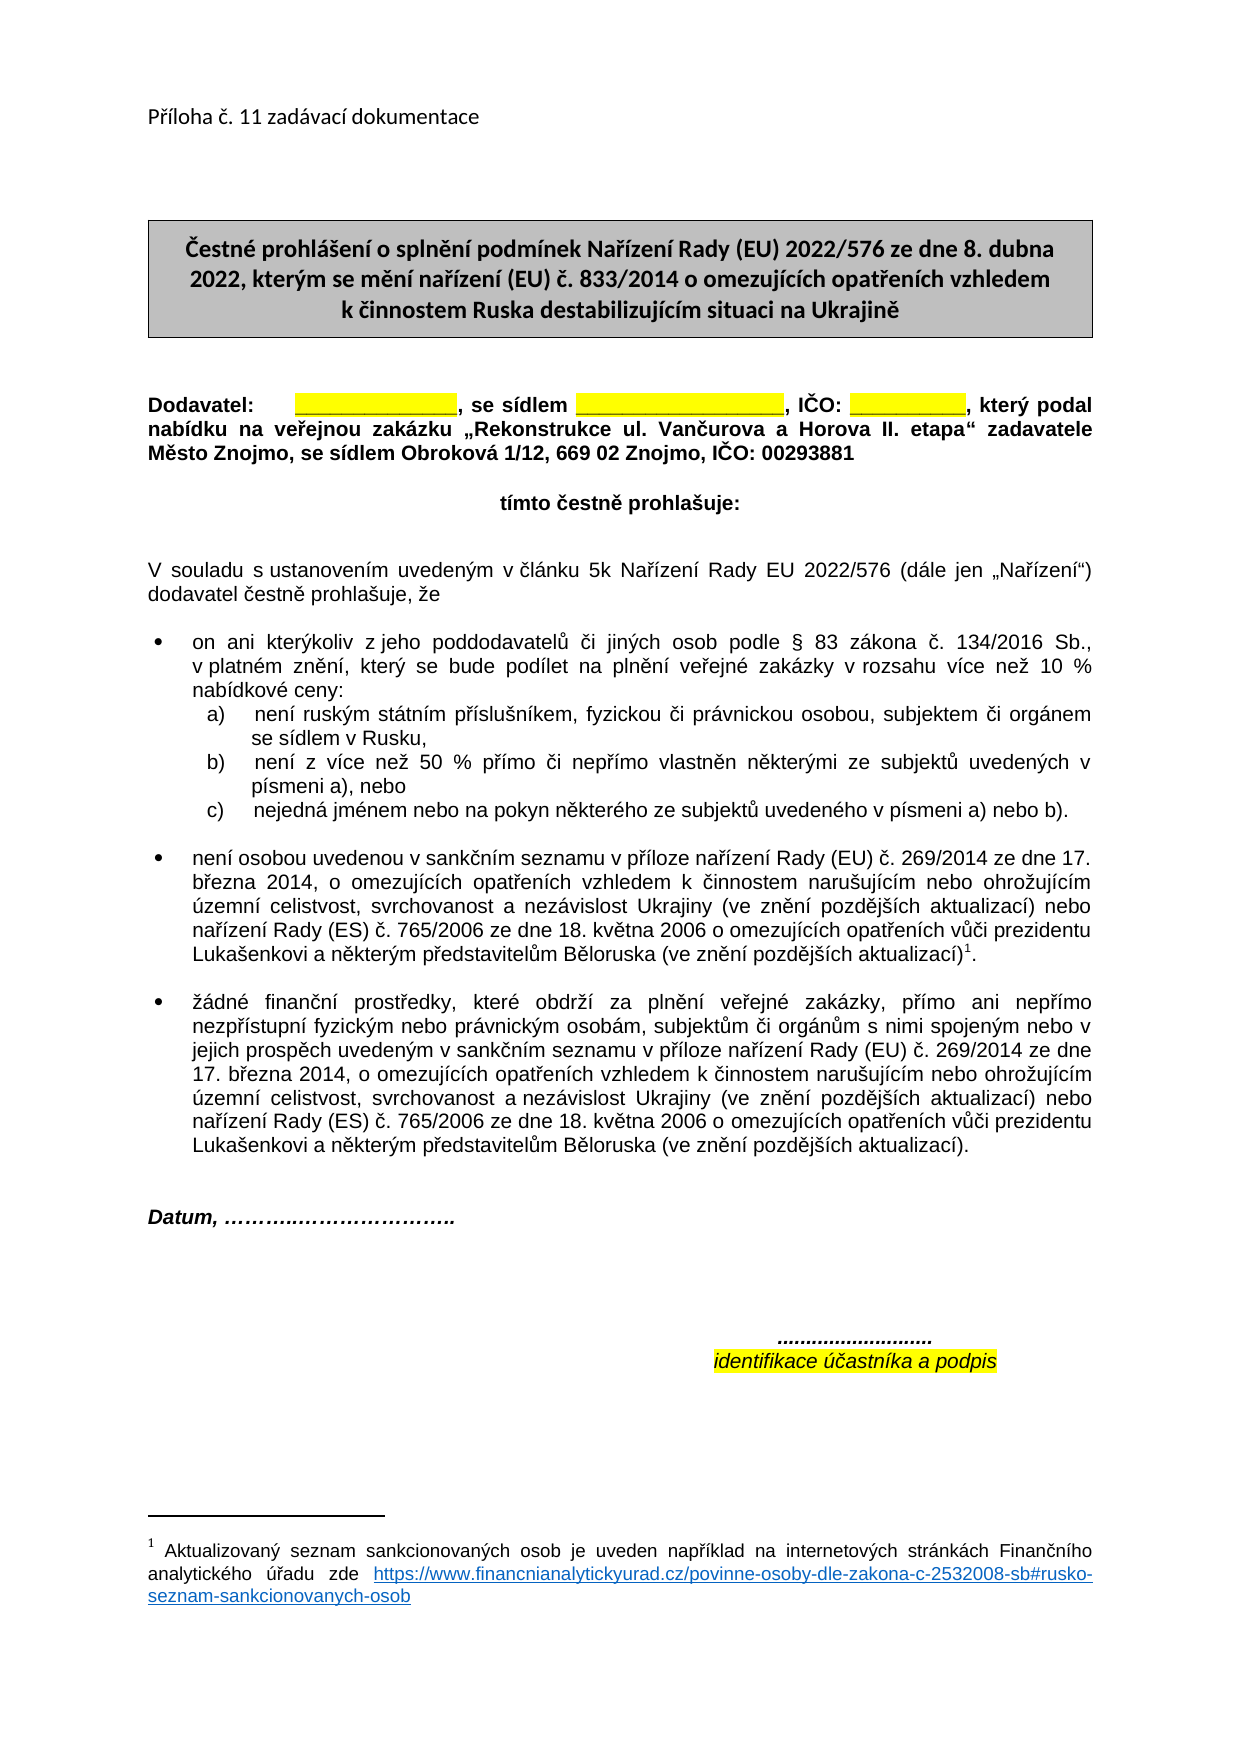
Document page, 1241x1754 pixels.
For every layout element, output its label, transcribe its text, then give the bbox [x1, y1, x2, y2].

text tímto čestně prohlašuje: [148, 491, 1093, 515]
text a) není ruským státním příslušníkem, fyzickou či právnickou osobou, subjektem či orgánem se sídlem v Rusku, [207, 702, 1093, 750]
list on ani kterýkoliv z jeho poddodavatelů či jiných osob podle § 83 zákona č. 134/2016 Sb., v platném znění, který se bude podílet na plnění veřejné zakázky v rozsahu více než 10 % nabídkové ceny: [154, 630, 1093, 702]
list žádné finanční prostředky, které obdrží za plnění veřejné zakázky, přímo ani nepřímo nezpřístupní fyzickým nebo právnickým osobám, subjektům či orgánům s nimi spojeným nebo v jejich prospěch uvedeným v sankčním seznamu v příloze nařízení Rady (EU) č. 269/2014 ze dne 17. března 2014, o omezujících opatřeních vzhledem k činnostem narušujícím nebo ohrožujícím územní celistvost, svrchovanost a nezávislost Ukrajiny (ve znění pozdějších aktualizací) nebo nařízení Rady (ES) č. 765/2006 ze dne 18. května 2006 o omezujících opatřeních vůči prezidentu Lukašenkovi a některým představitelům Běloruska (ve znění pozdějších aktualizací). [155, 989, 1093, 1157]
text b) není z více než 50 % přímo či nepřímo vlastněn některými ze subjektů uvedených v písmeni a), nebo [207, 750, 1093, 798]
text ........................... identifikace účastníka a podpis [620, 1325, 1093, 1373]
table_header Čestné prohlášení o splnění podmínek Nařízení Rady (EU) 2022/576 ze dne 8. dubna 2022, kterým se mění nařízení (EU) č. 833/2014 o omezujících opatřeních vzhledem k činnostem Ruska destabilizujícím situaci na Ukrajině [149, 221, 1092, 337]
text c) nejedná jménem nebo na pokyn některého ze subjektů uvedeného v písmeni a) nebo b). [207, 798, 1093, 822]
list není osobou uvedenou v sankčním seznamu v příloze nařízení Rady (EU) č. 269/2014 ze dne 17. března 2014, o omezujících opatřeních vzhledem k činnostem narušujícím nebo ohrožujícím územní celistvost, svrchovanost a nezávislost Ukrajiny (ve znění pozdějších aktualizací) nebo nařízení Rady (ES) č. 765/2006 ze dne 18. května 2006 o omezujících opatřeních vůči prezidentu Lukašenkovi a některým představitelům Běloruska (ve znění pozdějších aktualizací). [155, 846, 1093, 966]
text Dodavatel: ______________, se sídlem __________________, IČO: __________, který podal nabídku na veřejnou zakázku „Rekonstrukce ul. Vančurova a Horova II. etapa“ zadavatele Město Znojmo, se sídlem Obroková 1/12, 669 02 Znojmo, IČO: 00293881 [148, 393, 1093, 464]
text V souladu s ustanovením uvedeným v článku 5k Nařízení Rady EU 2022/576 (dále jen „Nařízení“) dodavatel čestně prohlašuje, že [148, 558, 1093, 606]
text Datum, ………..………………….. [148, 1205, 1093, 1229]
